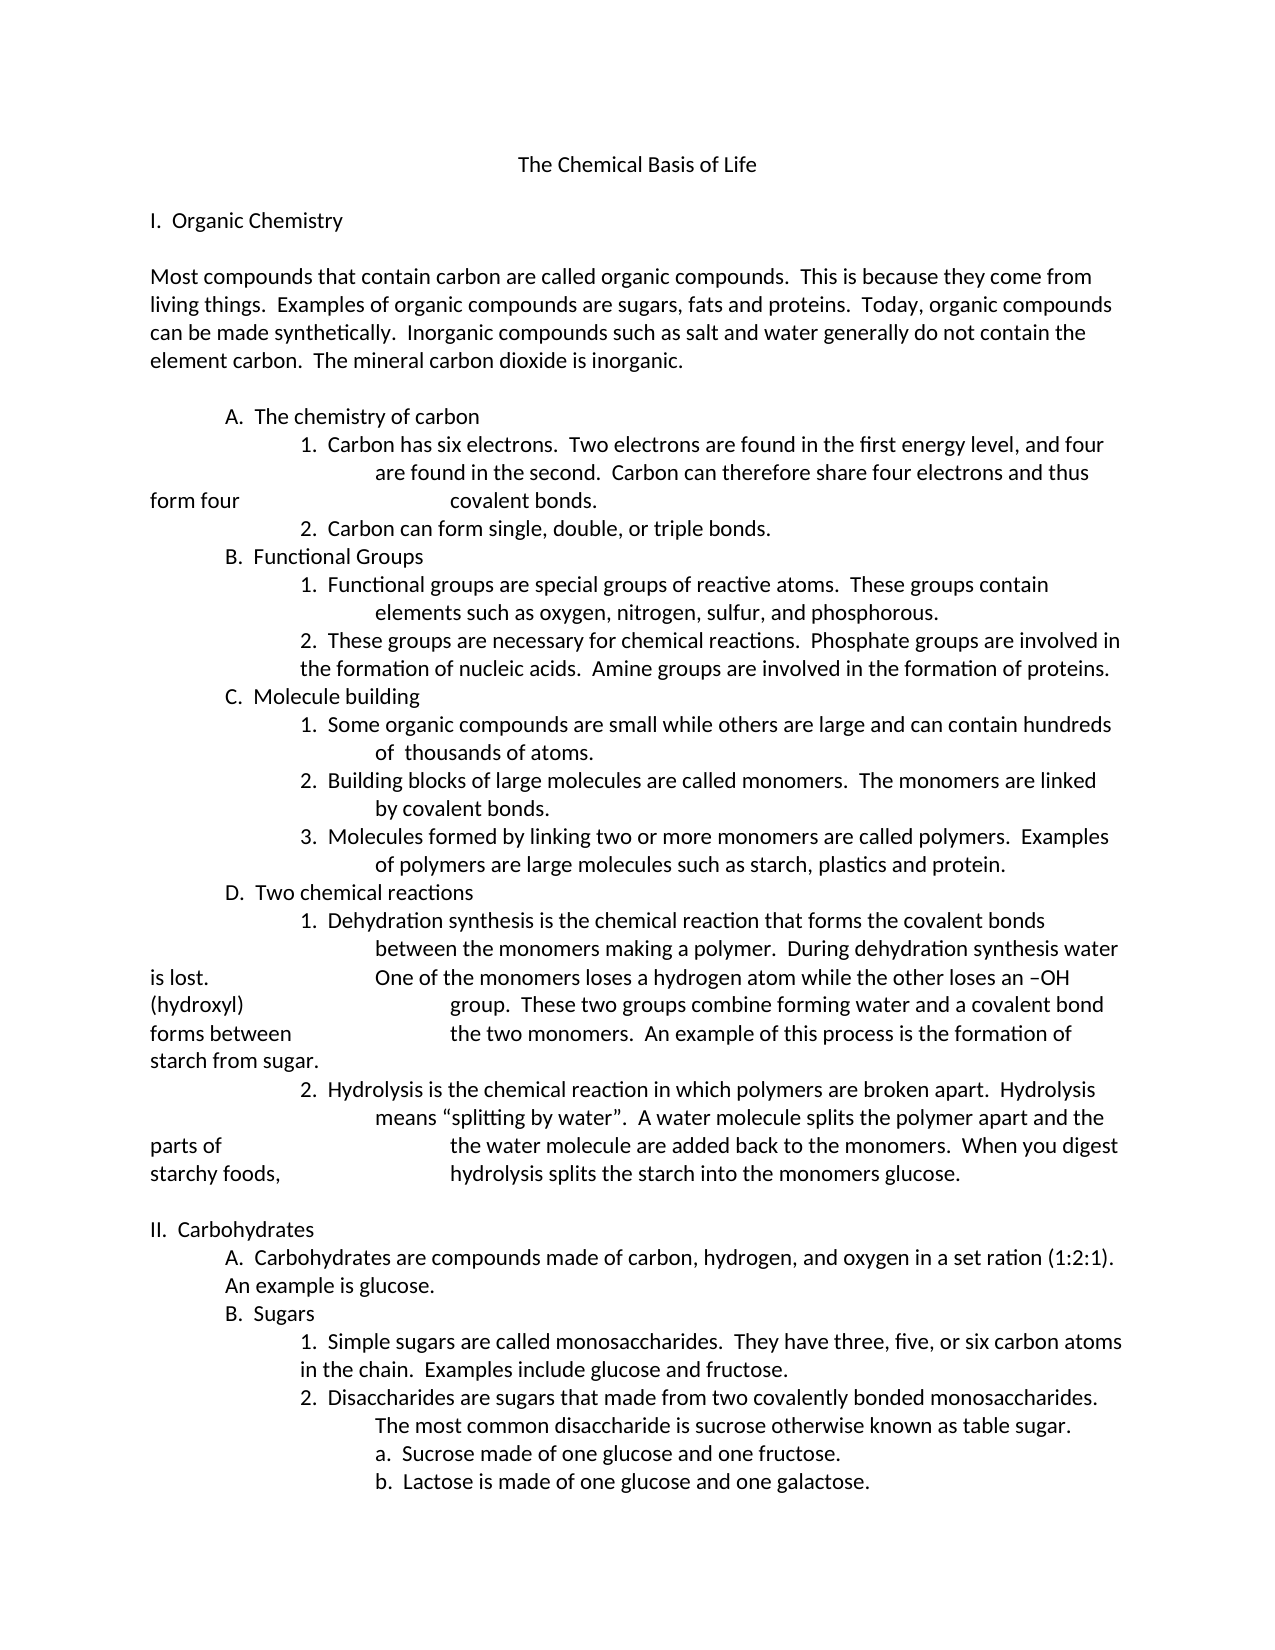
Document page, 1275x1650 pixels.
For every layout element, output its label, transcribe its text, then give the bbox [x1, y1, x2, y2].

text C. Molecule building [150, 682, 1125, 710]
text 1. Some organic compounds are small while others are large and can contain hundreds of thousands of atoms. [150, 710, 1125, 766]
text A. The chemistry of carbon [150, 402, 1125, 430]
text A. Carbohydrates are compounds made of carbon, hydrogen, and oxygen in a set ration (1:2:1). An example is glucose. [150, 1243, 1125, 1299]
text 2. Building blocks of large molecules are called monomers. The monomers are linked by covalent bonds. [150, 766, 1125, 822]
text b. Lactose is made of one glucose and one galactose. [150, 1467, 1125, 1495]
text Most compounds that contain carbon are called organic compounds. This is because they come from living things. Examples of organic compounds are sugars, fats and proteins. Today, organic compounds can be made synthetically. Inorganic compounds such as salt and water generally do not contain the element carbon. The mineral carbon dioxide is inorganic. [150, 262, 1125, 374]
text B. Sugars [150, 1299, 1125, 1327]
text 2. Carbon can form single, double, or triple bonds. [150, 514, 1125, 542]
text 2. These groups are necessary for chemical reactions. Phosphate groups are involved in the formation of nucleic acids. Amine groups are involved in the formation of proteins. [150, 626, 1125, 682]
text D. Two chemical reactions [150, 878, 1125, 907]
text 1. Carbon has six electrons. Two electrons are found in the first energy level, and four are found in the second. Carbon can therefore share four electrons and thus form four covalent bonds. [150, 430, 1125, 514]
text The Chemical Basis of Life [150, 150, 1125, 178]
text 1. Functional groups are special groups of reactive atoms. These groups contain elements such as oxygen, nitrogen, sulfur, and phosphorous. [150, 570, 1125, 626]
text 1. Simple sugars are called monosaccharides. They have three, five, or six carbon atoms in the chain. Examples include glucose and fructose. [150, 1327, 1125, 1383]
text 3. Molecules formed by linking two or more monomers are called polymers. Examples of polymers are large molecules such as starch, plastics and protein. [150, 822, 1125, 878]
text a. Sucrose made of one glucose and one fructose. [150, 1439, 1125, 1467]
text I. Organic Chemistry [150, 206, 1125, 234]
text 2. Hydrolysis is the chemical reaction in which polymers are broken apart. Hydrolysis means “splitting by water”. A water molecule splits the polymer apart and the parts of the water molecule are added back to the monomers. When you digest starchy foods, hydrolysis splits the starch into the monomers glucose. [150, 1075, 1125, 1187]
text 2. Disaccharides are sugars that made from two covalently bonded monosaccharides. The most common disaccharide is sucrose otherwise known as table sugar. [150, 1383, 1125, 1439]
text B. Functional Groups [150, 542, 1125, 570]
text II. Carbohydrates [150, 1215, 1125, 1243]
text 1. Dehydration synthesis is the chemical reaction that forms the covalent bonds between the monomers making a polymer. During dehydration synthesis water is lost. One of the monomers loses a hydrogen atom while the other loses an –OH (hydroxyl) group. These two groups combine forming water and a covalent bond forms between the two monomers. An example of this process is the formation of starch from sugar. [150, 907, 1125, 1075]
